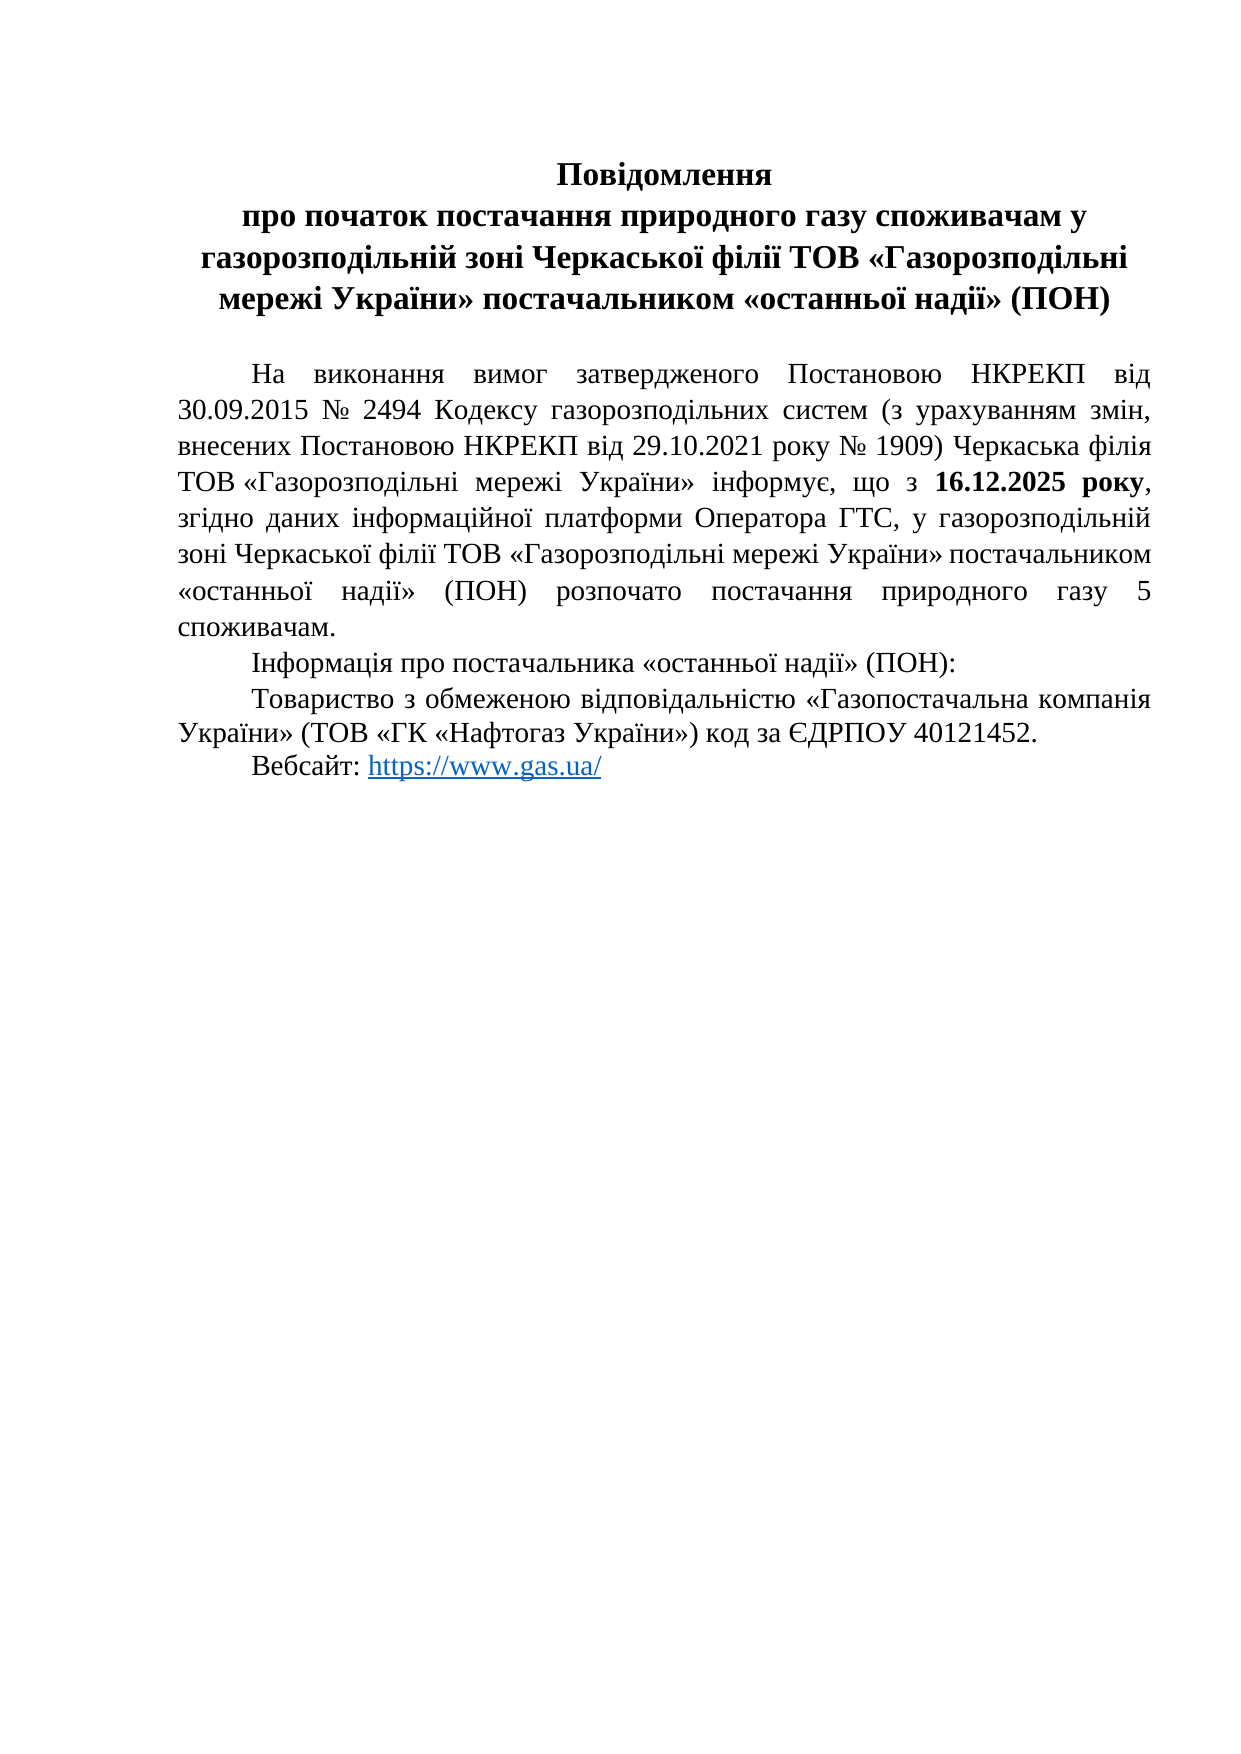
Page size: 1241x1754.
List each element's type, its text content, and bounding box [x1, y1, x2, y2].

text Вебсайт: https://www.gas.ua/ [177, 748, 1152, 782]
text Товариство з обмеженою відповідальністю «Газопостачальна компанія України» (ТОВ «ГК «Нафтогаз України») код за ЄДРПОУ 40121452. [177, 681, 1152, 748]
text Інформація про постачальника «останньої надії» (ПОН): [177, 645, 1152, 678]
text Повідомлення [177, 154, 1152, 193]
text На виконання вимог затвердженого Постановою НКРЕКП від 30.09.2015 № 2494 Кодексу газорозподільних систем (з урахуванням змін, внесених Постановою НКРЕКП від 29.10.2021 року № 1909) Черкаська філія ТОВ «Газорозподільні мережі України» інформує, що з 16.12.2025 року, згідно даних інформаційної платформи Оператора ГТС, у газорозподільній зоні Черкаської філії ТОВ «Газорозподільні мережі України» постачальником «останньої надії» (ПОН) розпочато постачання природного газу 5 споживачам. [177, 356, 1152, 642]
text про початок постачання природного газу споживачам у газорозподільній зоні Черкаської філії ТОВ «Газорозподільні мережі України» постачальником «останньої надії» (ПОН) [177, 196, 1152, 317]
